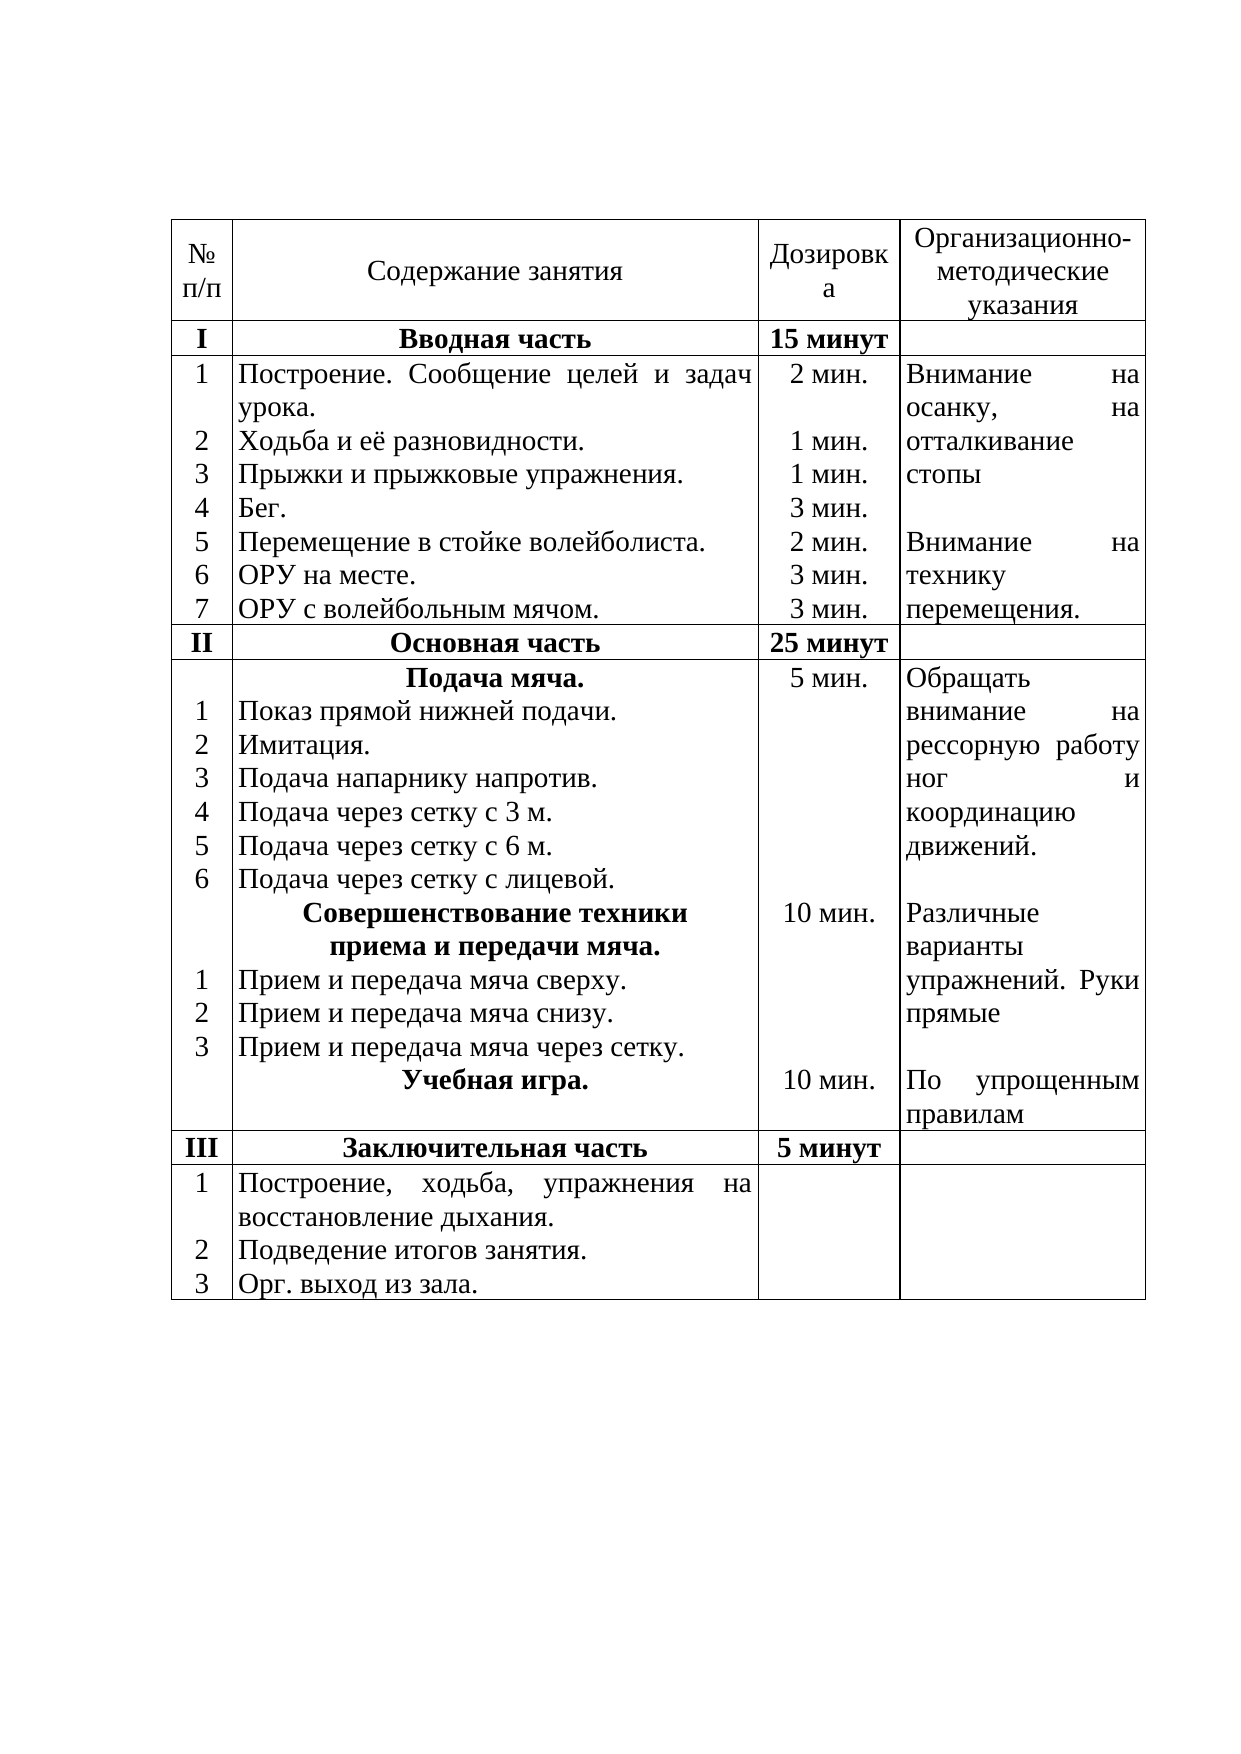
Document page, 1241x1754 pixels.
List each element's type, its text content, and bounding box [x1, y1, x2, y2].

table_cell [759, 1165, 899, 1299]
table_cell 15 минут [759, 321, 899, 355]
table_cell 1 2 3 [172, 1165, 232, 1299]
table_cell Внимание на осанку, на отталкивание стопы Внимание на технику перемещения. [901, 356, 1145, 624]
table_header Содержание занятия [233, 220, 758, 320]
table_cell 2 мин. 1 мин. 1 мин. 3 мин. 2 мин. 3 мин. 3 мин. [759, 356, 899, 624]
table_cell Вводная часть [233, 321, 758, 355]
table_header Дозировка [759, 220, 899, 320]
table_cell III [172, 1131, 232, 1164]
table_cell [901, 625, 1145, 659]
table_cell [901, 1131, 1145, 1164]
table_cell Обращать внимание на рессорную работу ног и координацию движений. Различные варианты упражнений. Руки прямые По упрощенным правилам [901, 660, 1145, 1129]
table_cell Заключительная часть [233, 1131, 758, 1164]
table_cell Подача мяча. Показ прямой нижней подачи. Имитация. Подача напарнику напротив. Подача через сетку с 3 м. Подача через сетку с 6 м. Подача через сетку с лицевой. Совершенствование техники приема и передачи мяча. Прием и передача мяча сверху. Прием и передача мяча снизу. Прием и передача мяча через сетку. Учебная игра. [233, 660, 758, 1129]
table_cell [901, 1165, 1145, 1299]
table_cell Построение, ходьба, упражнения на восстановление дыхания. Подведение итогов занятия. Орг. выход из зала. [233, 1165, 758, 1299]
table_cell II [172, 625, 232, 659]
table_cell 25 минут [759, 625, 899, 659]
table_cell [901, 321, 1145, 355]
table_cell Основная часть [233, 625, 758, 659]
table_header Организационно-методические указания [901, 220, 1145, 320]
table_header № п/п [172, 220, 232, 320]
table_cell 5 мин. 10 мин. 10 мин. [759, 660, 899, 1129]
table_cell 5 минут [759, 1131, 899, 1164]
table_cell I [172, 321, 232, 355]
table_cell Построение. Сообщение целей и задач урока. Ходьба и её разновидности. Прыжки и прыжковые упражнения. Бег. Перемещение в стойке волейболиста. ОРУ на месте. ОРУ с волейбольным мячом. [233, 356, 758, 624]
table_cell 1 2 3 4 5 6 7 [172, 356, 232, 624]
table_cell 1 2 3 4 5 6 1 2 3 [172, 660, 232, 1129]
